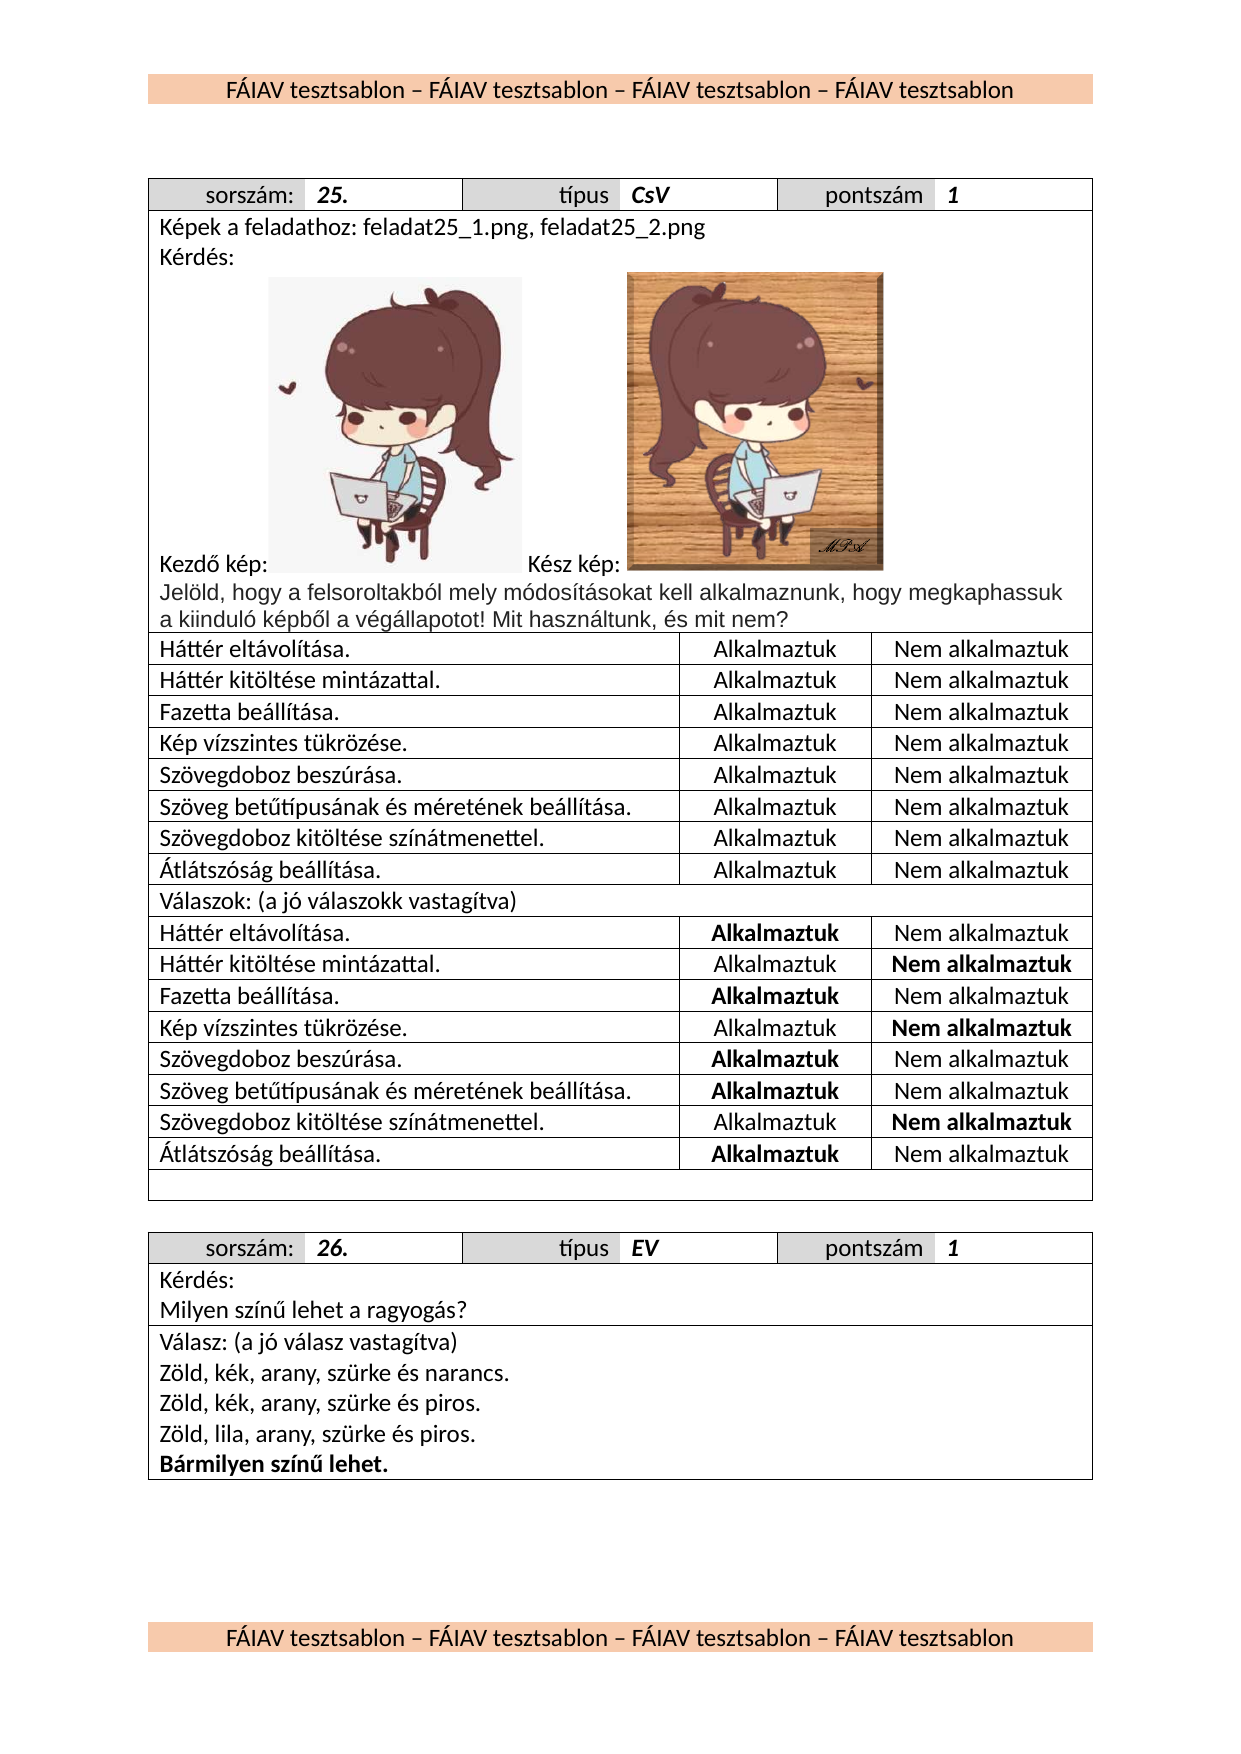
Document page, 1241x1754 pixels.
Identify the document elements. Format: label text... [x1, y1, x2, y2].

table_header 1 [935, 179, 1092, 210]
table_cell Kép vízszintes tükrözése. [149, 728, 679, 758]
table_cell Nem alkalmaztuk [872, 949, 1092, 979]
table_header típus [463, 179, 620, 210]
table_cell Nem alkalmaztuk [872, 759, 1092, 790]
table_cell Alkalmaztuk [680, 1106, 871, 1137]
table_cell Háttér eltávolítása. [149, 633, 679, 663]
table_cell Alkalmaztuk [680, 949, 871, 979]
table_cell Kép vízszintes tükrözése. [149, 1012, 679, 1042]
table_cell Képek a feladathoz: feladat25_1.png, feladat25_2.png Kérdés: Kezdő kép: Kész kép: Jelöld, hogy a felsoroltakból mely módosításokat kell alkalmaznunk, hogy megkaphassuk a kiinduló képből a végállapotot! Mit használtunk, és mit nem? [149, 211, 1092, 632]
table_cell Alkalmaztuk [680, 633, 871, 663]
table_cell Nem alkalmaztuk [872, 1075, 1092, 1105]
picture [268, 277, 523, 573]
table_header CsV [620, 179, 777, 210]
table_cell Nem alkalmaztuk [872, 696, 1092, 727]
table_cell Nem alkalmaztuk [872, 980, 1092, 1011]
table_cell Alkalmaztuk [680, 1138, 871, 1168]
table_cell Alkalmaztuk [680, 917, 871, 947]
table_header pontszám [778, 179, 935, 210]
table_cell Alkalmaztuk [680, 822, 871, 853]
table_header típus [463, 1233, 620, 1263]
table_cell Nem alkalmaztuk [872, 1138, 1092, 1168]
table_cell Háttér kitöltése mintázattal. [149, 949, 679, 979]
table_header sorszám: [149, 179, 305, 210]
table_cell Alkalmaztuk [680, 759, 871, 790]
table_cell Kérdés: Milyen színű lehet a ragyogás? [149, 1264, 1092, 1325]
table_cell Alkalmaztuk [680, 696, 871, 727]
table_cell Válaszok: (a jó válaszokk vastagítva) [149, 885, 1092, 916]
table_cell Nem alkalmaztuk [872, 917, 1092, 947]
table_header pontszám [778, 1233, 935, 1263]
table_cell Nem alkalmaztuk [872, 1012, 1092, 1042]
table_cell Háttér eltávolítása. [149, 917, 679, 947]
table_cell Nem alkalmaztuk [872, 791, 1092, 821]
table_cell Alkalmaztuk [680, 980, 871, 1011]
table_header 26. [305, 1233, 462, 1263]
table_cell Nem alkalmaztuk [872, 633, 1092, 663]
table_cell Szöveg betűtípusának és méretének beállítása. [149, 1075, 679, 1105]
table_cell Szövegdoboz kitöltése színátmenettel. [149, 822, 679, 853]
table_cell Háttér kitöltése mintázattal. [149, 665, 679, 695]
table_cell Nem alkalmaztuk [872, 1106, 1092, 1137]
table_cell [149, 1170, 1092, 1200]
table_cell Alkalmaztuk [680, 1012, 871, 1042]
table_cell Válasz: (a jó válasz vastagítva) Zöld, kék, arany, szürke és narancs. Zöld, kék, arany, szürke és piros. Zöld, lila, arany, szürke és piros. Bármilyen színű lehet. [149, 1326, 1092, 1479]
table_cell Alkalmaztuk [680, 728, 871, 758]
table_cell Szövegdoboz beszúrása. [149, 759, 679, 790]
table_header EV [620, 1233, 777, 1263]
table_cell Nem alkalmaztuk [872, 1043, 1092, 1074]
table_cell Szövegdoboz kitöltése színátmenettel. [149, 1106, 679, 1137]
table_cell Szövegdoboz beszúrása. [149, 1043, 679, 1074]
picture [626, 271, 884, 573]
table_cell Szöveg betűtípusának és méretének beállítása. [149, 791, 679, 821]
table_cell Nem alkalmaztuk [872, 854, 1092, 884]
table_cell Alkalmaztuk [680, 854, 871, 884]
table_cell Alkalmaztuk [680, 1075, 871, 1105]
table_cell Átlátszóság beállítása. [149, 854, 679, 884]
table_cell Alkalmaztuk [680, 665, 871, 695]
table_header 1 [935, 1233, 1092, 1263]
table_cell Nem alkalmaztuk [872, 665, 1092, 695]
table_cell Nem alkalmaztuk [872, 822, 1092, 853]
table_header 25. [305, 179, 462, 210]
table_cell Alkalmaztuk [680, 791, 871, 821]
table_cell Fazetta beállítása. [149, 980, 679, 1011]
table_cell Fazetta beállítása. [149, 696, 679, 727]
table_cell Nem alkalmaztuk [872, 728, 1092, 758]
table_header sorszám: [149, 1233, 305, 1263]
table_cell Átlátszóság beállítása. [149, 1138, 679, 1168]
table_cell Alkalmaztuk [680, 1043, 871, 1074]
